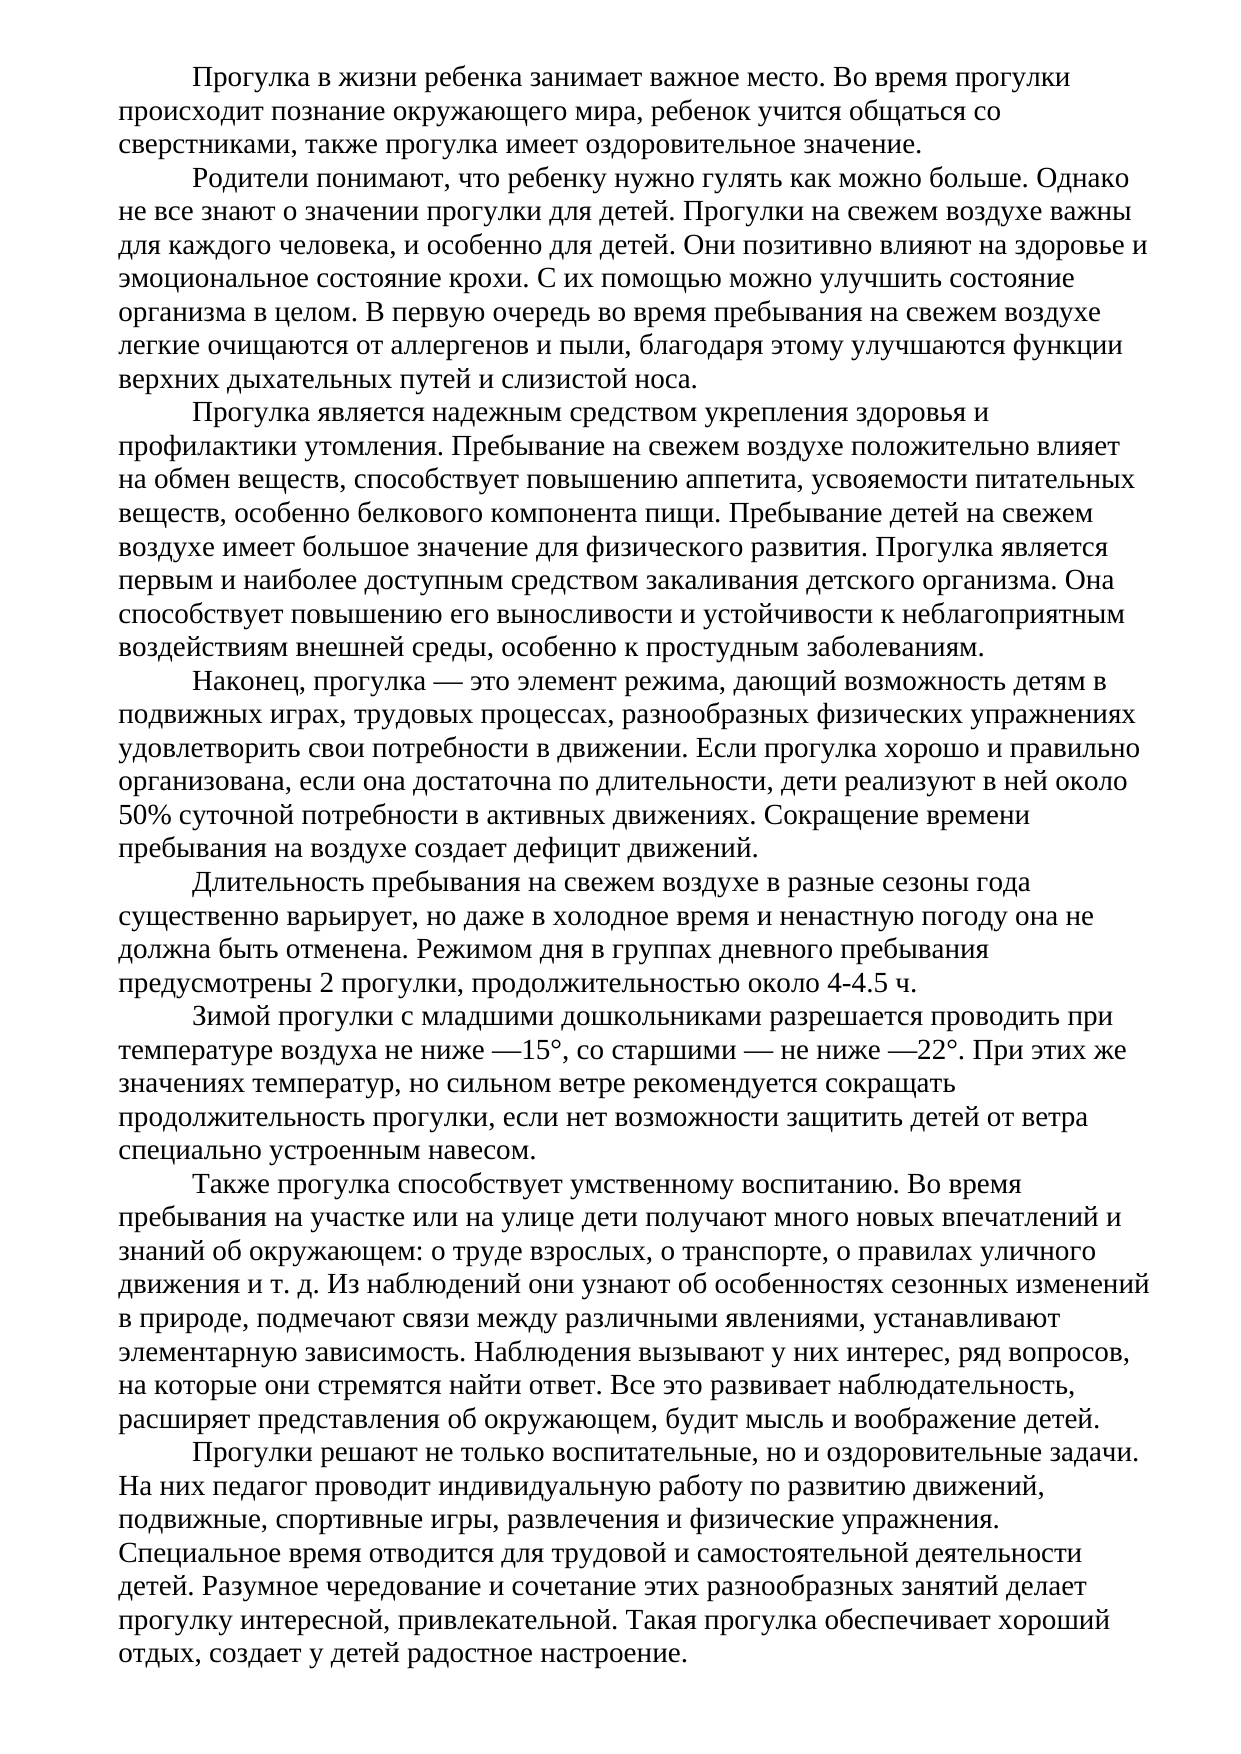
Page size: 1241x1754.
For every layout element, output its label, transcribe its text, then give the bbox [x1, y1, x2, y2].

text Прогулки решают не только воспитательные, но и оздоровительные задачи. На них педагог проводит индивидуальную работу по развитию движений, подвижные, спортивные игры, развлечения и физические упражнения. Специальное время отводится для трудовой и самостоятельной деятельности детей. Разумное чередование и сочетание этих разнообразных занятий делает прогулку интересной, привлекательной. Такая прогулка обеспечивает хороший отдых, создает у детей радостное настроение. [118, 1434, 1152, 1669]
text Прогулка в жизни ребенка занимает важное место. Во время прогулки происходит познание окружающего мира, ребенок учится общаться со сверстниками, также прогулка имеет оздоровительное значение. [118, 59, 1152, 160]
text Также прогулка способствует умственному воспитанию. Во время пребывания на участке или на улице дети получают много новых впечатлений и знаний об окружающем: о труде взрослых, о транспорте, о правилах уличного движения и т. д. Из наблюдений они узнают об особенностях сезонных изменений в природе, подмечают связи между различными явлениями, устанавливают элементарную зависимость. Наблюдения вызывают у них интерес, ряд вопросов, на которые они стремятся найти ответ. Все это развивает наблюдательность, расширяет представления об окружающем, будит мысль и воображение детей. [118, 1166, 1152, 1434]
text Родители понимают, что ребенку нужно гулять как можно больше. Однако не все знают о значении прогулки для детей. Прогулки на свежем воздухе важны для каждого человека, и особенно для детей. Они позитивно влияют на здоровье и эмоциональное состояние крохи. С их помощью можно улучшить состояние организма в целом. В первую очередь во время пребывания на свежем воздухе легкие очищаются от аллергенов и пыли, благодаря этому улучшаются функции верхних дыхательных путей и слизистой носа. [118, 160, 1152, 394]
text Наконец, прогулка — это элемент режима, дающий возможность детям в подвижных играх, трудовых процессах, разнообразных физических упражнениях удовлетворить свои потребности в движении. Если прогулка хорошо и правильно организована, если она достаточна по длительности, дети реализуют в ней около 50% суточной потребности в активных движениях. Сокращение времени пребывания на воздухе создает дефицит движений. [118, 663, 1152, 864]
text Длительность пребывания на свежем воздухе в разные сезоны года существенно варьирует, но даже в холодное время и ненастную погоду она не должна быть отменена. Режимом дня в группах дневного пребывания предусмотрены 2 прогулки, продолжительностью около 4-4.5 ч. [118, 864, 1152, 998]
text Прогулка является надежным средством укрепления здоровья и профилактики утомления. Пребывание на свежем воздухе положительно влияет на обмен веществ, способствует повышению аппетита, усвояемости питательных веществ, особенно белкового компонента пищи. Пребывание детей на свежем воздухе имеет большое значение для физического развития. Прогулка является первым и наиболее доступным средством закаливания детского организма. Она способствует повышению его выносливости и устойчивости к неблагоприятным воздействиям внешней среды, особенно к простудным заболеваниям. [118, 394, 1152, 663]
text Зимой прогулки с младшими дошкольниками разрешается проводить при температуре воздуха не ниже —15°, со старшими — не ниже —22°. При этих же значениях температур, но сильном ветре рекомендуется сокращать продолжительность прогулки, если нет возможности защитить детей от ветра специально устроенным навесом. [118, 998, 1152, 1166]
